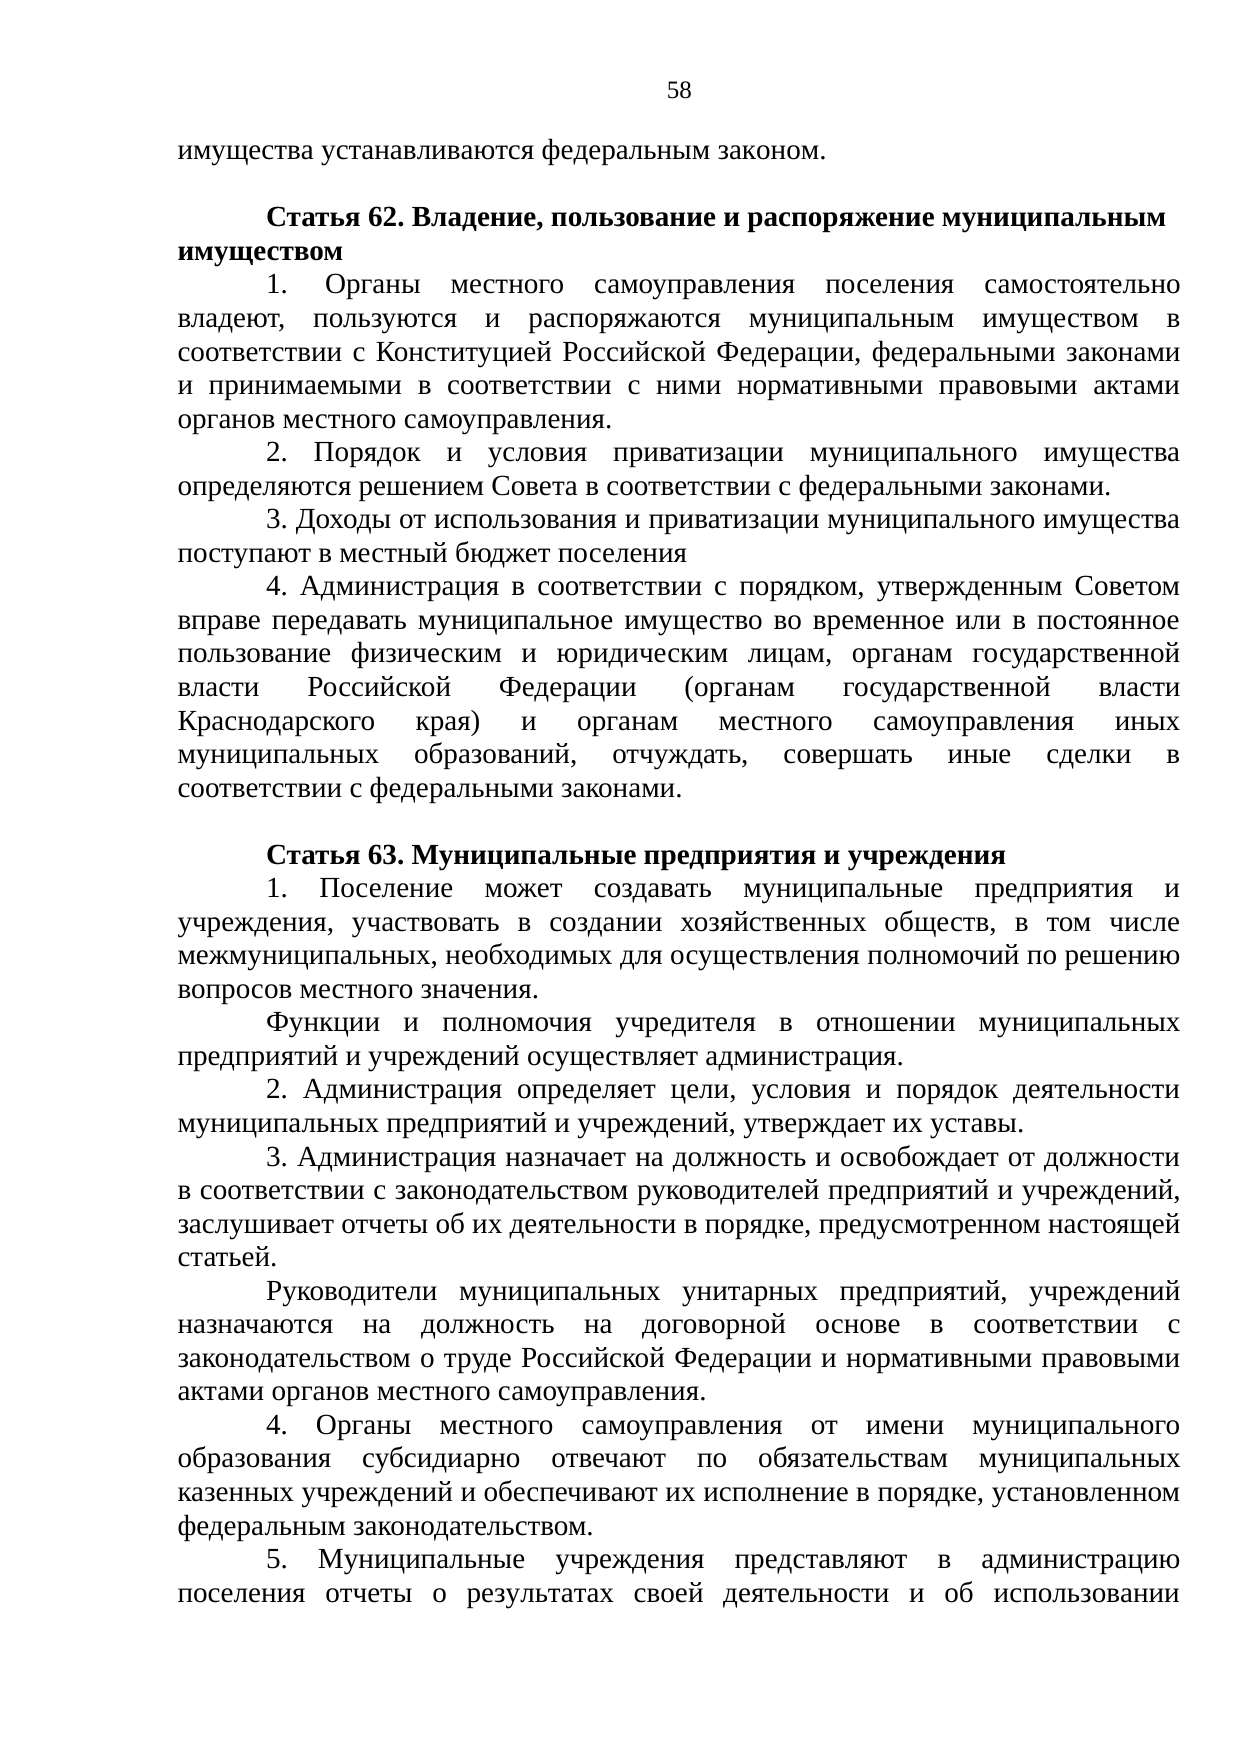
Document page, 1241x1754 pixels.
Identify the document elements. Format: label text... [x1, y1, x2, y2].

subtitle 4. Органы местного самоуправления от имени муниципального образования субсидиарно отвечают по обязательствам муниципальных казенных учреждений и обеспечивают их исполнение в порядке, установленном федеральным законодательством. [177, 1407, 1181, 1541]
text 3. Доходы от использования и приватизации муниципального имущества поступают в местный бюджет поселения [177, 501, 1181, 568]
list Органы местного самоуправления поселения самостоятельно владеют, пользуются и распоряжаются муниципальным имуществом в соответствии с Конституцией Российской Федерации, федеральными законами и принимаемыми в соответствии с ними нормативными правовыми актами органов местного самоуправления. [177, 267, 1181, 434]
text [177, 1541, 1181, 1608]
text 4. Администрация в соответствии с порядком, утвержденным Советом вправе передавать муниципальное имущество во временное или в постоянное пользование физическим и юридическим лицам, органам государственной власти Российской Федерации (органам государственной власти Краснодарского края) и органам местного самоуправления иных муниципальных образований, отчуждать, совершать иные сделки в соответствии с федеральными законами. [177, 568, 1181, 803]
text 2. Порядок и условия приватизации муниципального имущества определяются решением Совета в соответствии с федеральными законами. [177, 434, 1181, 501]
subtitle 3. Администрация назначает на должность и освобождает от должности в соответствии с законодательством руководителей предприятий и учреждений, заслушивает отчеты об их деятельности в порядке, предусмотренном настоящей статьей. [177, 1139, 1181, 1273]
text Статья 62. Владение, пользование и распоряжение муниципальным имуществом [177, 199, 1181, 267]
subtitle 2. Администрация определяет цели, условия и порядок деятельности муниципальных предприятий и учреждений, утверждает их уставы. [177, 1072, 1181, 1139]
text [177, 132, 1181, 166]
subtitle Функции и полномочия учредителя в отношении муниципальных предприятий и учреждений осуществляет администрация. [177, 1004, 1181, 1072]
subtitle Статья 63. Муниципальные предприятия и учреждения [177, 837, 1181, 870]
subtitle Руководители муниципальных унитарных предприятий, учреждений назначаются на должность на договорной основе в соответствии с законодательством о труде Российской Федерации и нормативными правовыми актами органов местного самоуправления. [177, 1273, 1181, 1407]
subtitle 1. Поселение может создавать муниципальные предприятия и учреждения, участвовать в создании хозяйственных обществ, в том числе межмуниципальных, необходимых для осуществления полномочий по решению вопросов местного значения. [177, 870, 1181, 1004]
